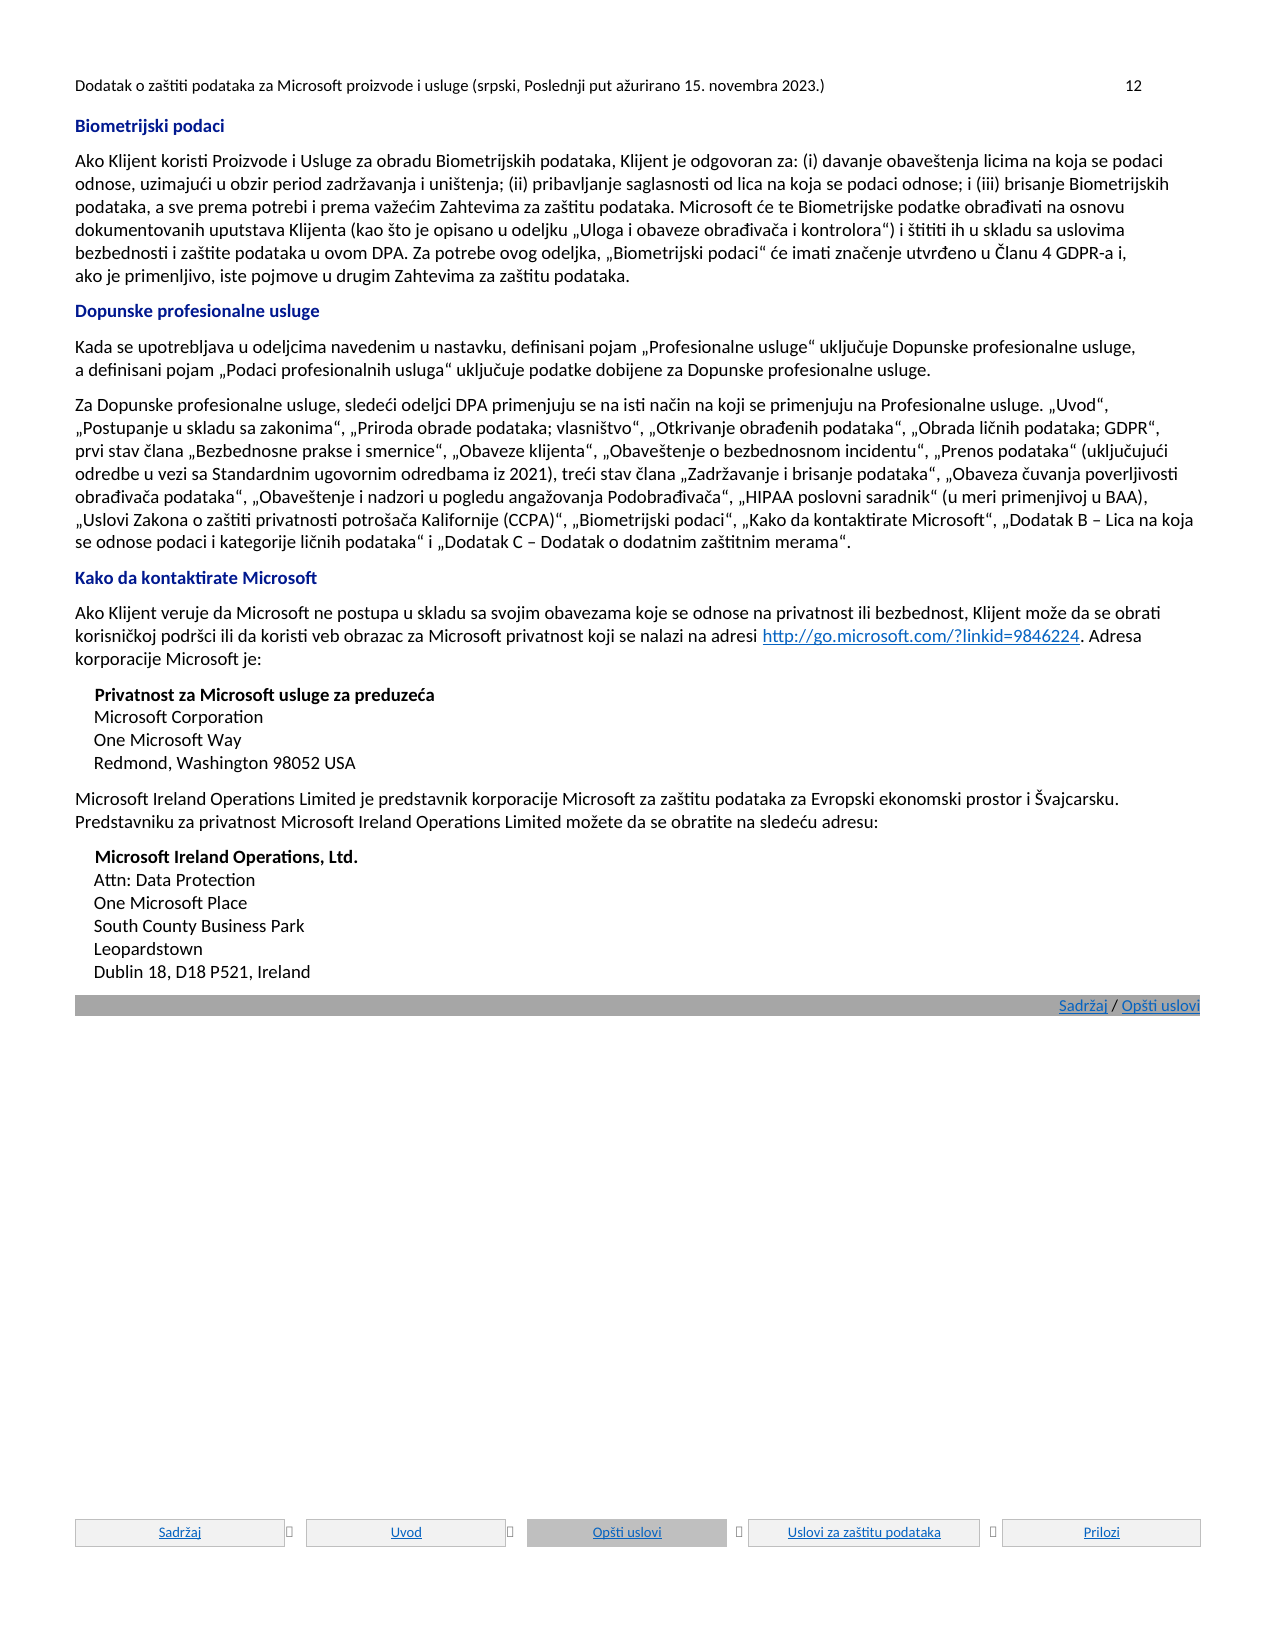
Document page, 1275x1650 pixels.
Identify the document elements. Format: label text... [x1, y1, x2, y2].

subtitle Kako da kontaktirate Microsoft [75, 566, 1200, 589]
subtitle Dopunske profesionalne usluge [75, 299, 1200, 322]
list Kada se upotrebljava u odeljcima navedenim u nastavku, definisani pojam „Profesionalne usluge“ uključuje Dopunske profesionalne usluge, a definisani pojam „Podaci profesionalnih usluga“ uključuje podatke dobijene za Dopunske profesionalne usluge. [75, 335, 1200, 381]
list Privatnost za Microsoft usluge za preduzeća [94, 683, 1200, 706]
list Za Dopunske profesionalne usluge, sledeći odeljci DPA primenjuju se na isti način na koji se primenjuju na Profesionalne usluge. „Uvod“, „Postupanje u skladu sa zakonima“, „Priroda obrade podataka; vlasništvo“, „Otkrivanje obrađenih podataka“, „Obrada ličnih podataka; GDPR“, prvi stav člana „Bezbednosne prakse i smernice“, „Obaveze klijenta“, „Obaveštenje o bezbednosnom incidentu“, „Prenos podataka“ (uključujući odredbe u vezi sa Standardnim ugovornim odredbama iz 2021), treći stav člana „Zadržavanje i brisanje podataka“, „Obaveza čuvanja poverljivosti obrađivača podataka“, „Obaveštenje i nadzori u pogledu angažovanja Podobrađivača“, „HIPAA poslovni saradnik“ (u meri primenjivoj u BAA), „Uslovi Zakona o zaštiti privatnosti potrošača Kalifornije (CCPA)“, „Biometrijski podaci“, „Kako da kontaktirate Microsoft“, „Dodatak B – Lica na koja se odnose podaci i kategorije ličnih podataka“ i „Dodatak C – Dodatak o dodatnim zaštitnim merama“. [75, 393, 1200, 554]
list Microsoft Corporation [94, 706, 1200, 729]
list Ako Klijent veruje da Microsoft ne postupa u skladu sa svojim obavezama koje se odnose na privatnost ili bezbednost, Klijent može da se obrati korisničkoj podršci ili da koristi veb obrazac za Microsoft privatnost koji se nalazi na adresi http://go.microsoft.com/?linkid=9846224. Adresa korporacije Microsoft je: [75, 602, 1200, 670]
list Leopardstown [94, 937, 1200, 960]
list Dublin 18, D18 P521, Ireland [94, 960, 1200, 983]
list Redmond, Washington 98052 USA [94, 752, 1200, 774]
list Microsoft Ireland Operations Limited je predstavnik korporacije Microsoft za zaštitu podataka za Evropski ekonomski prostor i Švajcarsku. Predstavniku za privatnost Microsoft Ireland Operations Limited možete da se obratite na sledeću adresu: [75, 787, 1200, 833]
list One Microsoft Way [94, 729, 1200, 752]
list South County Business Park [94, 914, 1200, 937]
list Microsoft Ireland Operations, Ltd. [94, 845, 1200, 868]
text Ako Klijent koristi Proizvode i Usluge za obradu Biometrijskih podataka, Klijent je odgovoran za: (i) davanje obaveštenja licima na koja se podaci odnose, uzimajući u obzir period zadržavanja i uništenja; (ii) pribavljanje saglasnosti od lica na koja se podaci odnose; i (iii) brisanje Biometrijskih podataka, a sve prema potrebi i prema važećim Zahtevima za zaštitu podataka. Microsoft će te Biometrijske podatke obrađivati na osnovu dokumentovanih uputstava Klijenta (kao što je opisano u odeljku „Uloga i obaveze obrađivača i kontrolora“) i štititi ih u skladu sa uslovima bezbednosti i zaštite podataka u ovom DPA. Za potrebe ovog odeljka, „Biometrijski podaci“ će imati značenje utvrđeno u Članu 4 GDPR-a i, ako je primenljivo, iste pojmove u drugim Zahtevima za zaštitu podataka. [75, 149, 1200, 287]
list One Microsoft Place [94, 891, 1200, 914]
list Sadržaj / Opšti uslovi [75, 995, 1200, 1016]
subtitle Biometrijski podaci [75, 114, 1200, 137]
list Attn: Data Protection [94, 868, 1200, 891]
